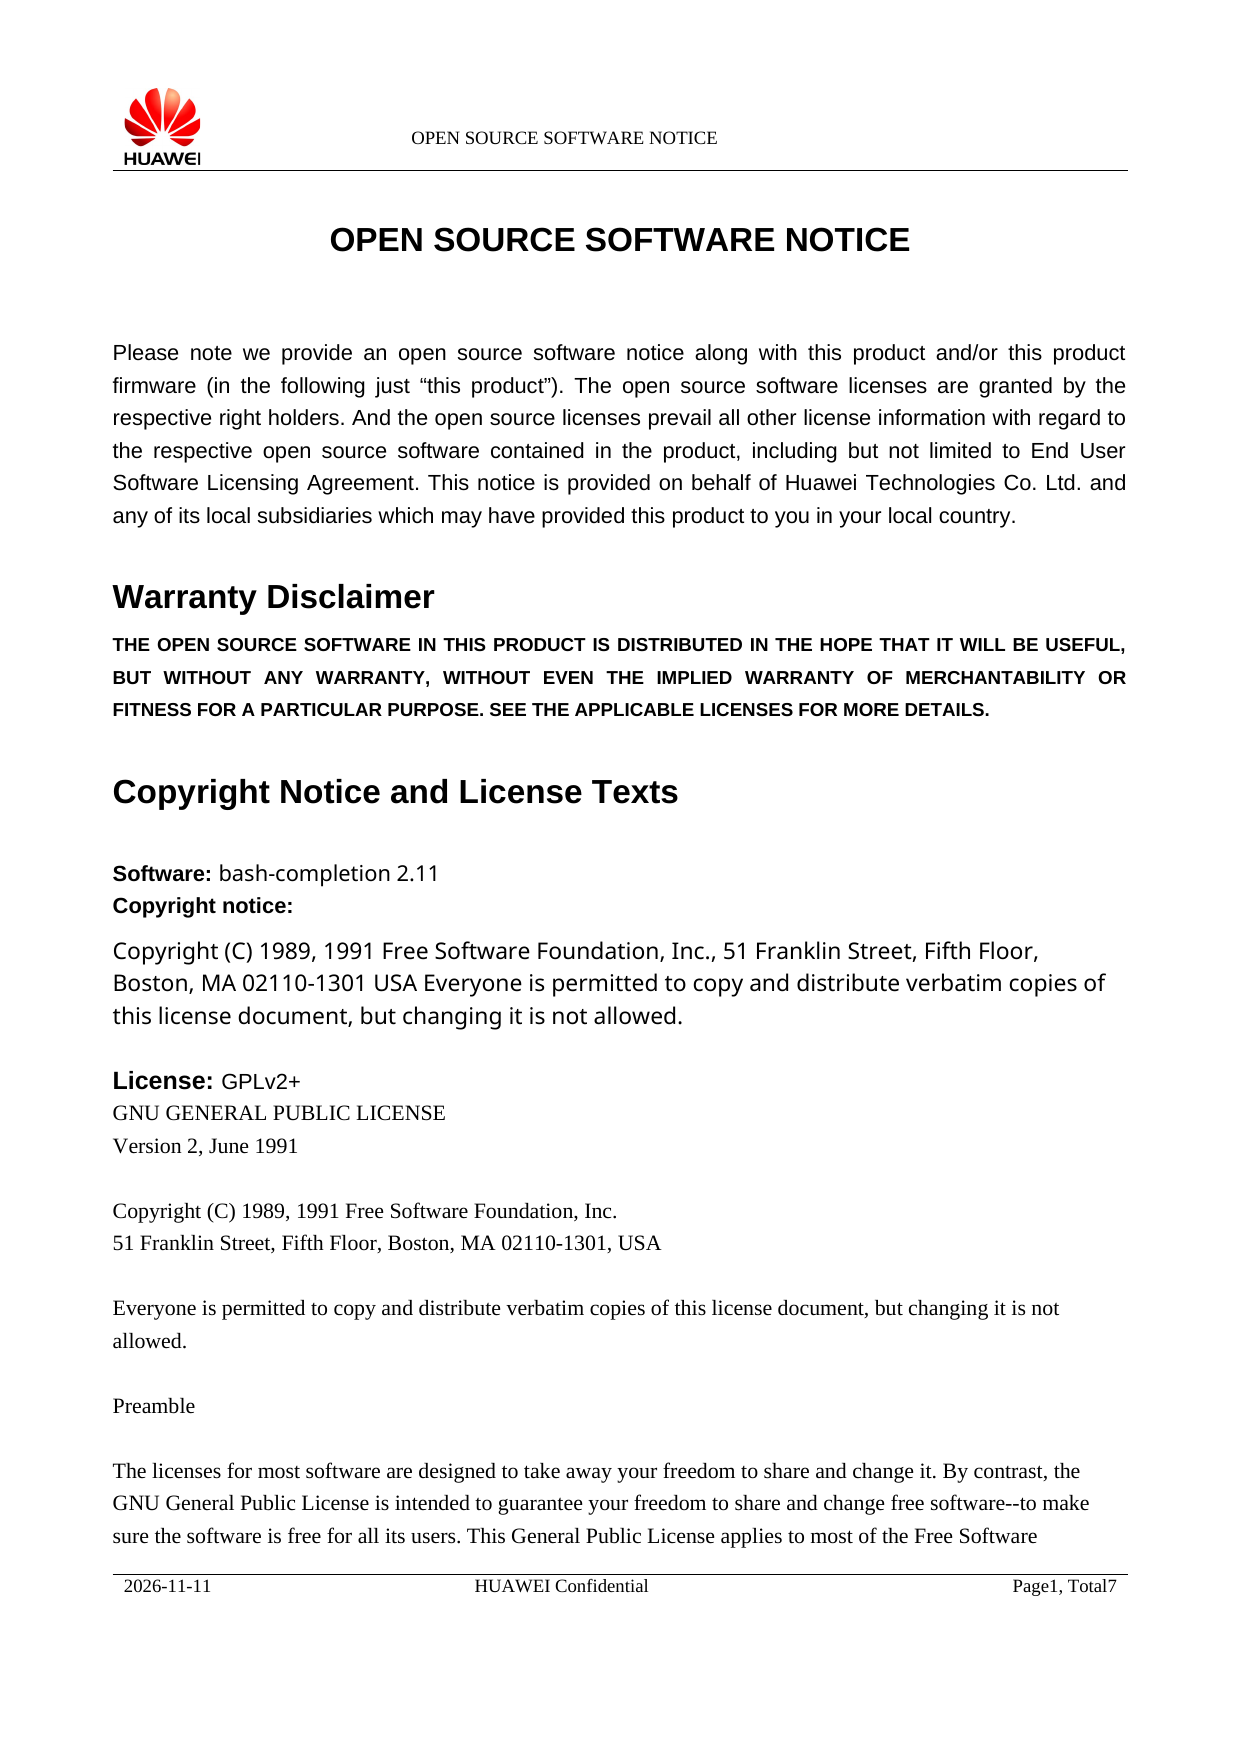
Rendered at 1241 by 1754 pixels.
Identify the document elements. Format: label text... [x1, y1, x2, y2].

text The open source software in this product is distributed in the hope that it will be useful, but WITHOUT ANY WARRANTY, without even the implied warranty of MERCHANTABILITY or FITNESS FOR A PARTICULAR PURPOSE. See the applicable licenses for more details. [112, 629, 1128, 726]
text OPEN SOURCE SOFTWARE NOTICE [112, 206, 1128, 271]
text Warranty Disclaimer [112, 564, 1128, 629]
text Copyright notice: [112, 889, 1128, 921]
text Copyright (C) 1989, 1991 Free Software Foundation, Inc., 51 Franklin Street, Fifth Floor, Boston, MA 02110-1301 USA Everyone is permitted to copy and distribute verbatim copies of this license document, but changing it is not allowed. [112, 934, 1128, 1064]
text Copyright Notice and License Texts [112, 759, 1128, 824]
picture [124, 88, 201, 165]
text Please note we provide an open source software notice along with this product and/or this product firmware (in the following just “this product”). The open source software licenses are granted by the respective right holders. And the open source licenses prevail all other license information with regard to the respective open source software contained in the product, including but not limited to End User Software Licensing Agreement. This notice is provided on behalf of Huawei Technologies Co. Ltd. and any of its local subsidiaries which may have provided this product to you in your local country. [112, 336, 1128, 531]
text License: GPLv2+ [112, 1064, 1128, 1096]
title Software: bash-completion 2.11 [112, 856, 1128, 889]
